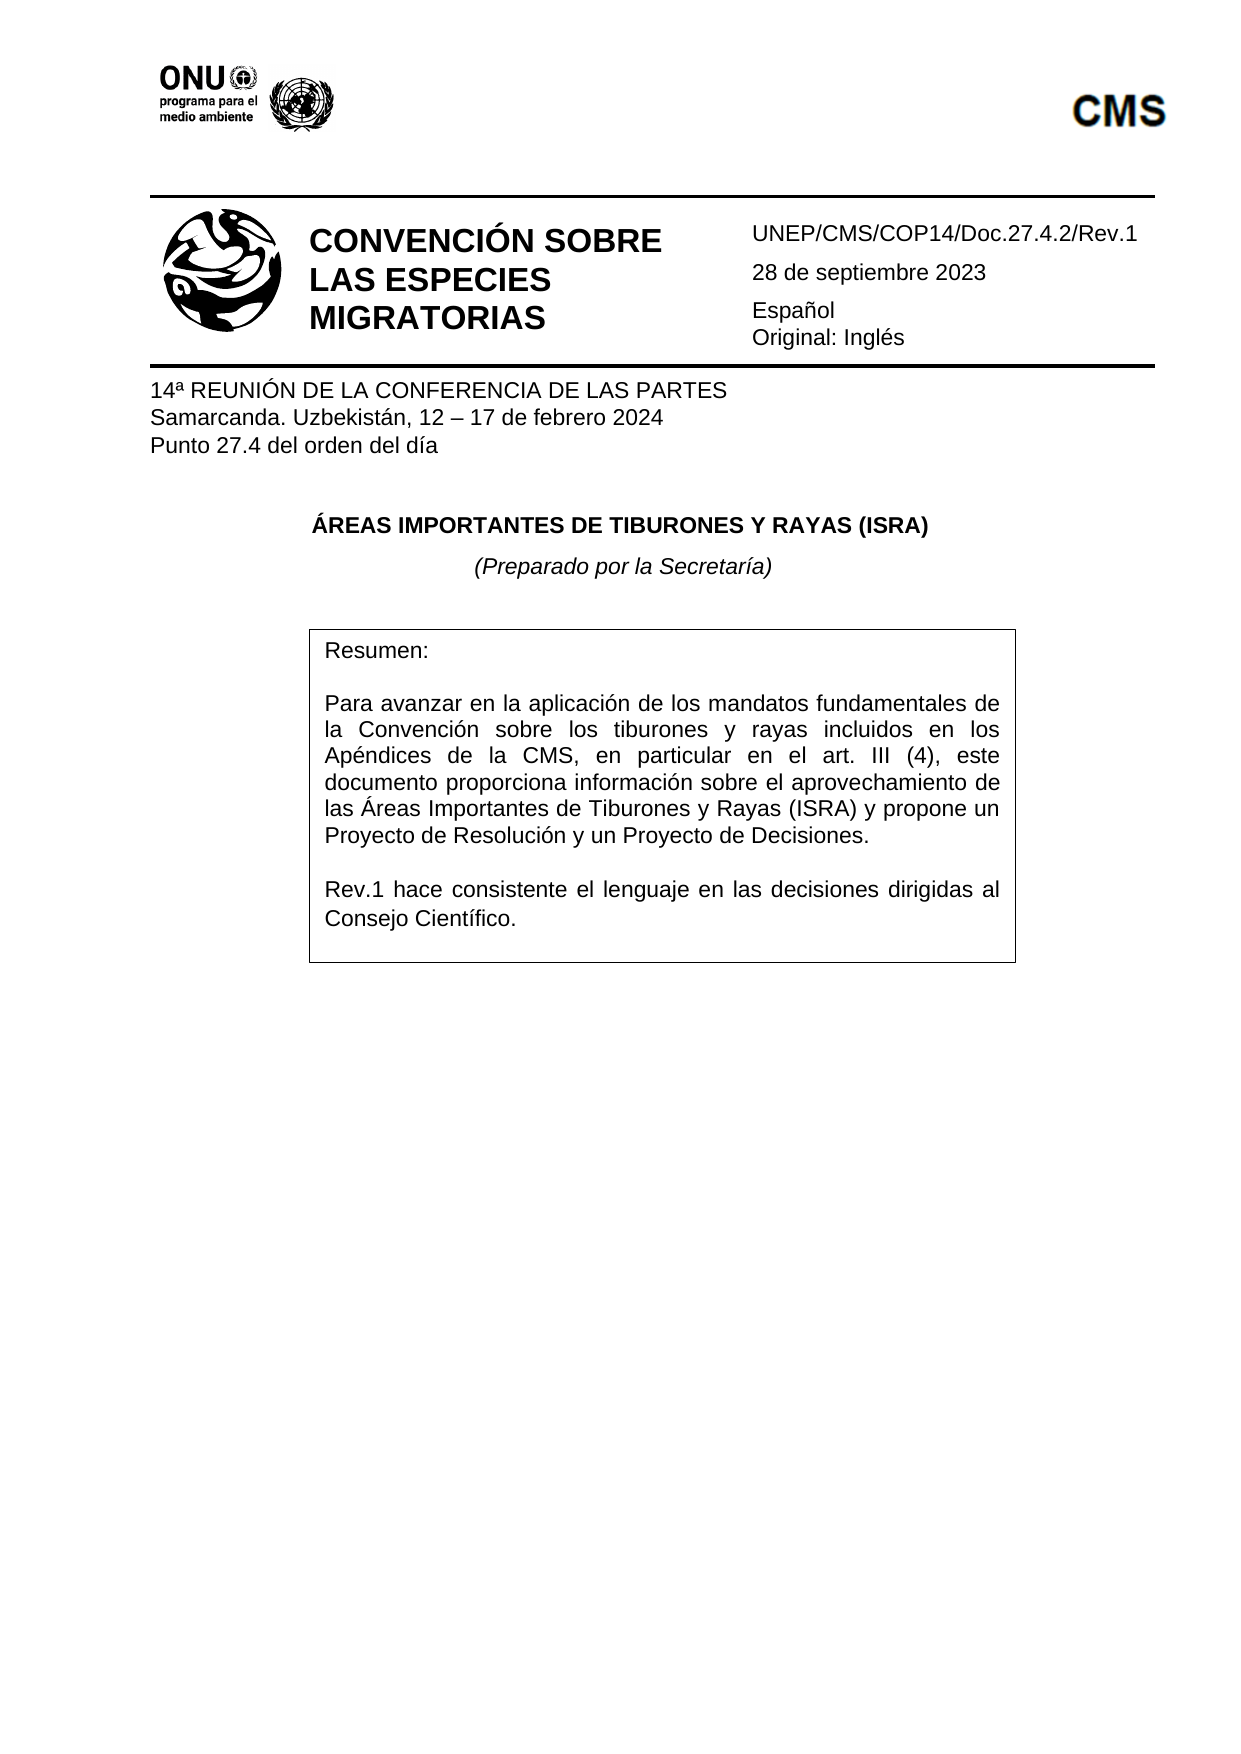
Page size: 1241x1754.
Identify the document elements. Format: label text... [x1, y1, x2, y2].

table_header [150, 198, 309, 364]
picture [1070, 87, 1167, 131]
text Punto 27.4 del orden del día [150, 432, 1090, 458]
text (Preparado por la Secretaría) [150, 553, 1090, 579]
table_header CONVENCIÓN SOBRE LAS ESPECIES MIGRATORIAS [309, 198, 741, 364]
text 14ª REUNIÓN DE LA CONFERENCIA DE LAS PARTES [150, 377, 1090, 403]
table_header UNEP/CMS/COP14/Doc.27.4.2/Rev.1 28 de septiembre 2023 Español Original: Inglés [741, 198, 1155, 364]
text ÁREAS IMPORTANTES DE TIBURONES Y RAYAS (ISRA) [150, 512, 1090, 539]
picture [148, 32, 264, 149]
text Samarcanda. Uzbekistán, 12 – 17 de febrero 2024 [150, 405, 1090, 430]
